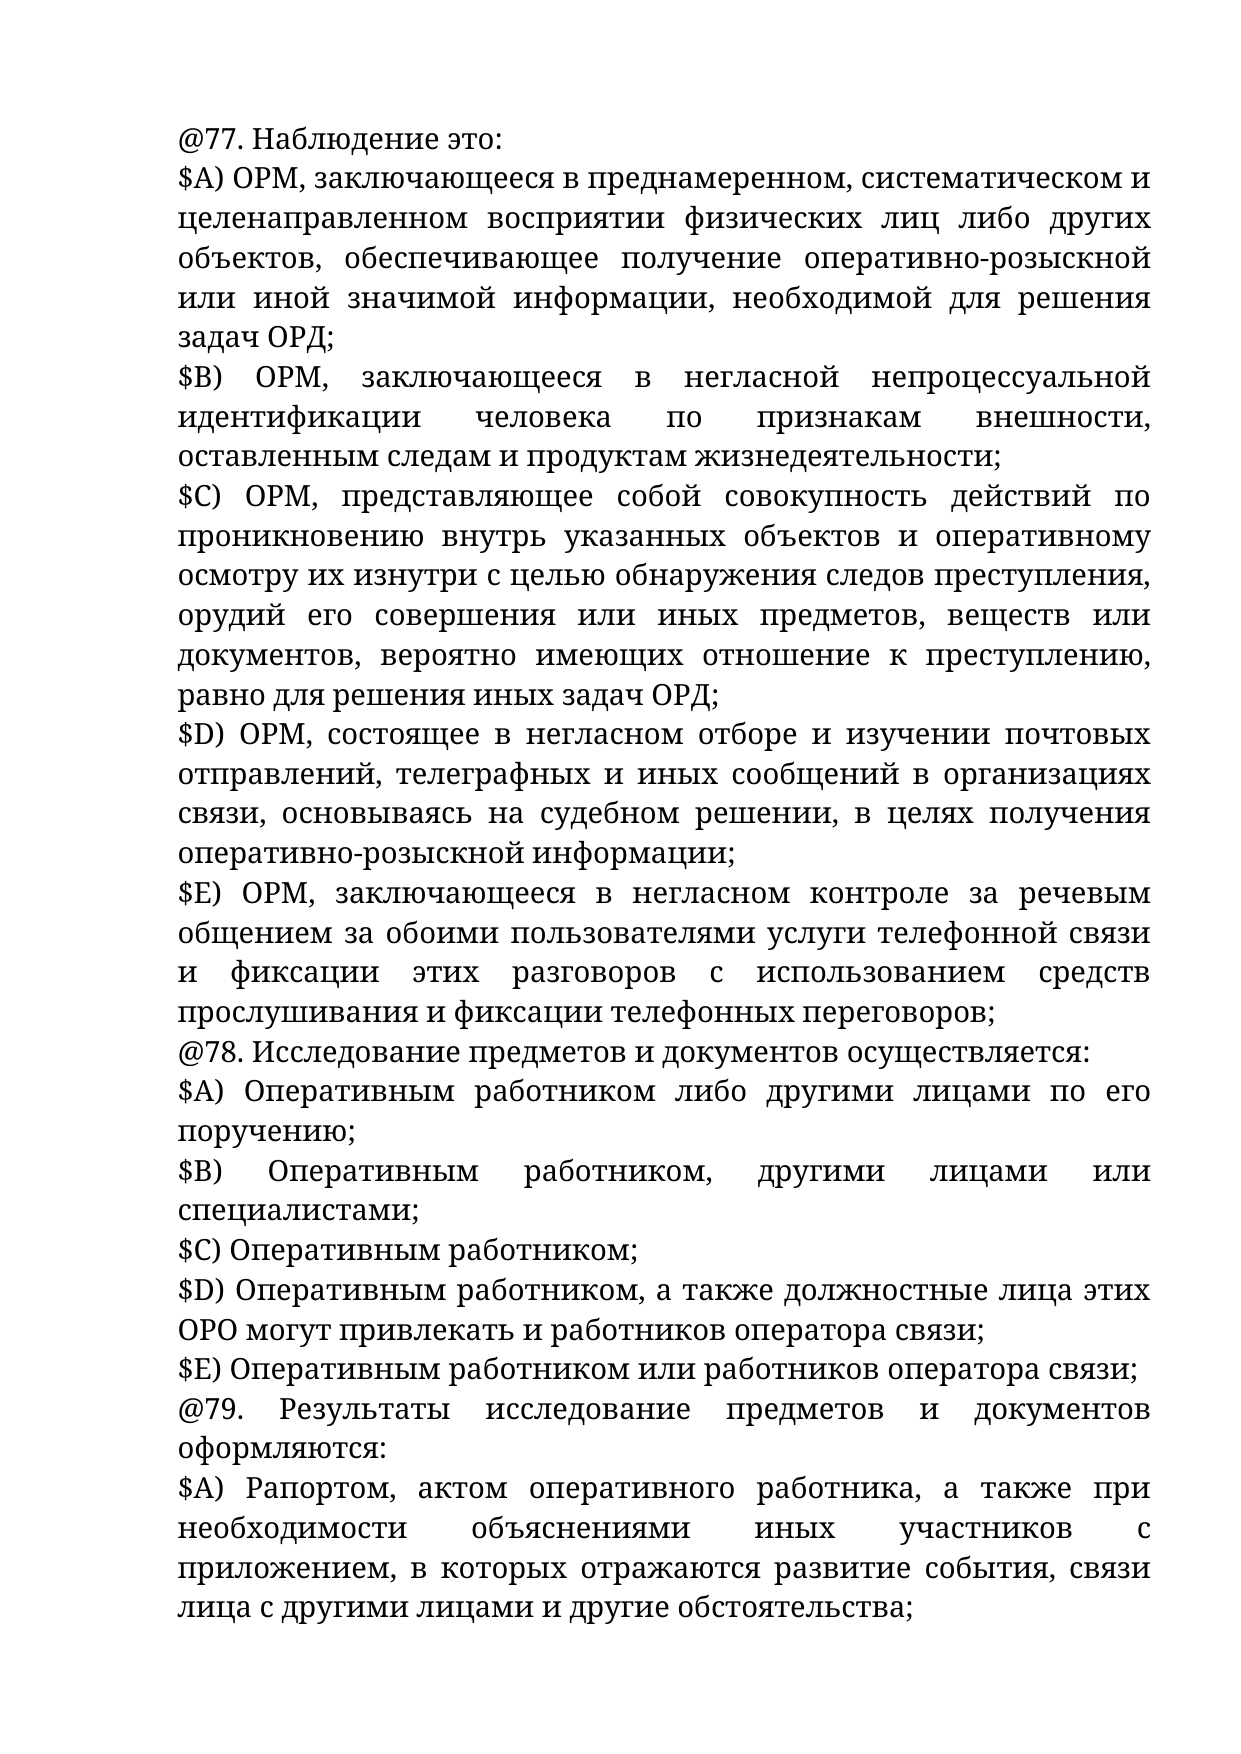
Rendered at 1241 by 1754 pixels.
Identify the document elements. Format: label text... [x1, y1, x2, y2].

text $B) ОРМ, заключающееся в негласной непроцессуальной идентификации человека по признакам внешности, оставленным следам и продуктам жизнедеятельности; [177, 356, 1152, 475]
text $E) Оперативным работником или работников оператора связи; [177, 1348, 1152, 1388]
text $D) ОРМ, состоящее в негласном отборе и изучении почтовых отправлений, телеграфных и иных сообщений в организациях связи, основываясь на судебном решении, в целях получения оперативно-розыскной информации; [177, 713, 1152, 872]
text $E) ОРМ, заключающееся в негласном контроле за речевым общением за обоими пользователями услуги телефонной связи и фиксации этих разговоров с использованием средств прослушивания и фиксации телефонных переговоров; [177, 872, 1152, 1031]
text $A) Оперативным работником либо другими лицами по его поручению; [177, 1071, 1152, 1150]
text $D) Оперативным работником, а также должностные лица этих ОРО могут привлекать и работников оператора связи; [177, 1269, 1152, 1348]
text $A) ОРМ, заключающееся в преднамеренном, систематическом и целенаправленном восприятии физических лиц либо других объектов, обеспечивающее получение оперативно-розыскной или иной значимой информации, необходимой для решения задач ОРД; [177, 158, 1152, 356]
text @78. Исследование предметов и документов осуществляется: [177, 1031, 1152, 1071]
text $A) Рапортом, актом оперативного работника, а также при необходимости объяснениями иных участников с приложением, в которых отражаются развитие события, связи лица с другими лицами и другие обстоятельства; [177, 1467, 1152, 1626]
text @79. Результаты исследование предметов и документов оформляются: [177, 1388, 1152, 1467]
text $B) Оперативным работником, другими лицами или специалистами; [177, 1150, 1152, 1229]
text @77. Наблюдение это: [177, 118, 1152, 158]
text $C) Оперативным работником; [177, 1229, 1152, 1269]
text $C) ОРМ, представляющее собой совокупность действий по проникновению внутрь указанных объектов и оперативному осмотру их изнутри с целью обнаружения следов преступления, орудий его совершения или иных предметов, веществ или документов, вероятно имеющих отношение к преступлению, равно для решения иных задач ОРД; [177, 475, 1152, 713]
